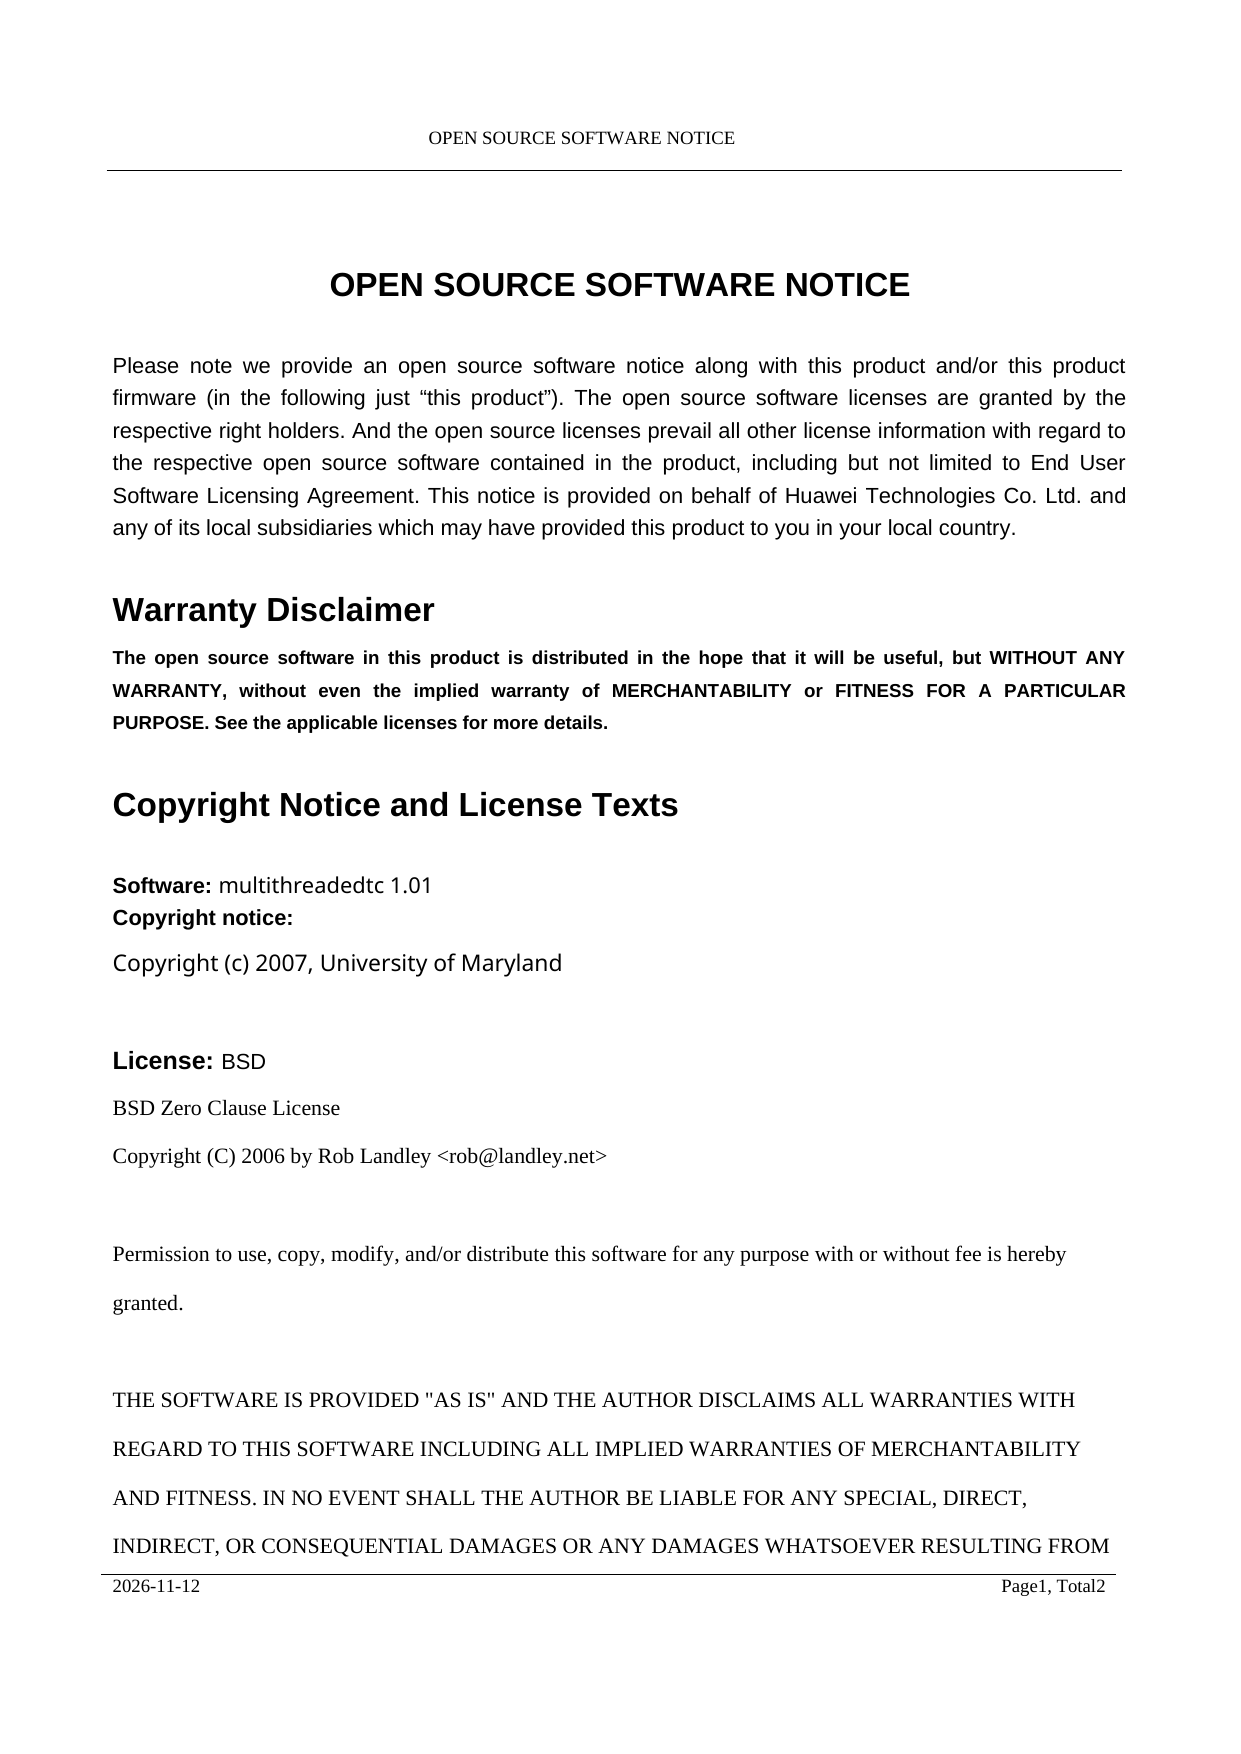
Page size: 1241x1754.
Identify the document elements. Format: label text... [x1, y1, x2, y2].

text Please note we provide an open source software notice along with this product and/or this product firmware (in the following just “this product”). The open source software licenses are granted by the respective right holders. And the open source licenses prevail all other license information with regard to the respective open source software contained in the product, including but not limited to End User Software Licensing Agreement. This notice is provided on behalf of Huawei Technologies Co. Ltd. and any of its local subsidiaries which may have provided this product to you in your local country. [112, 349, 1128, 544]
text Copyright notice: [112, 901, 1128, 934]
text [112, 1091, 1128, 1562]
text The open source software in this product is distributed in the hope that it will be useful, but WITHOUT ANY WARRANTY, without even the implied warranty of MERCHANTABILITY or FITNESS FOR A PARTICULAR PURPOSE. See the applicable licenses for more details. [112, 641, 1128, 739]
text Copyright (c) 2007, University of Maryland [112, 947, 1128, 1028]
text OPEN SOURCE SOFTWARE NOTICE [112, 251, 1128, 316]
text Software: multithreadedtc 1.01 [112, 869, 1128, 901]
text Warranty Disclaimer [112, 576, 1128, 641]
text Copyright Notice and License Texts [112, 771, 1128, 836]
text License: BSD [112, 1044, 1128, 1077]
